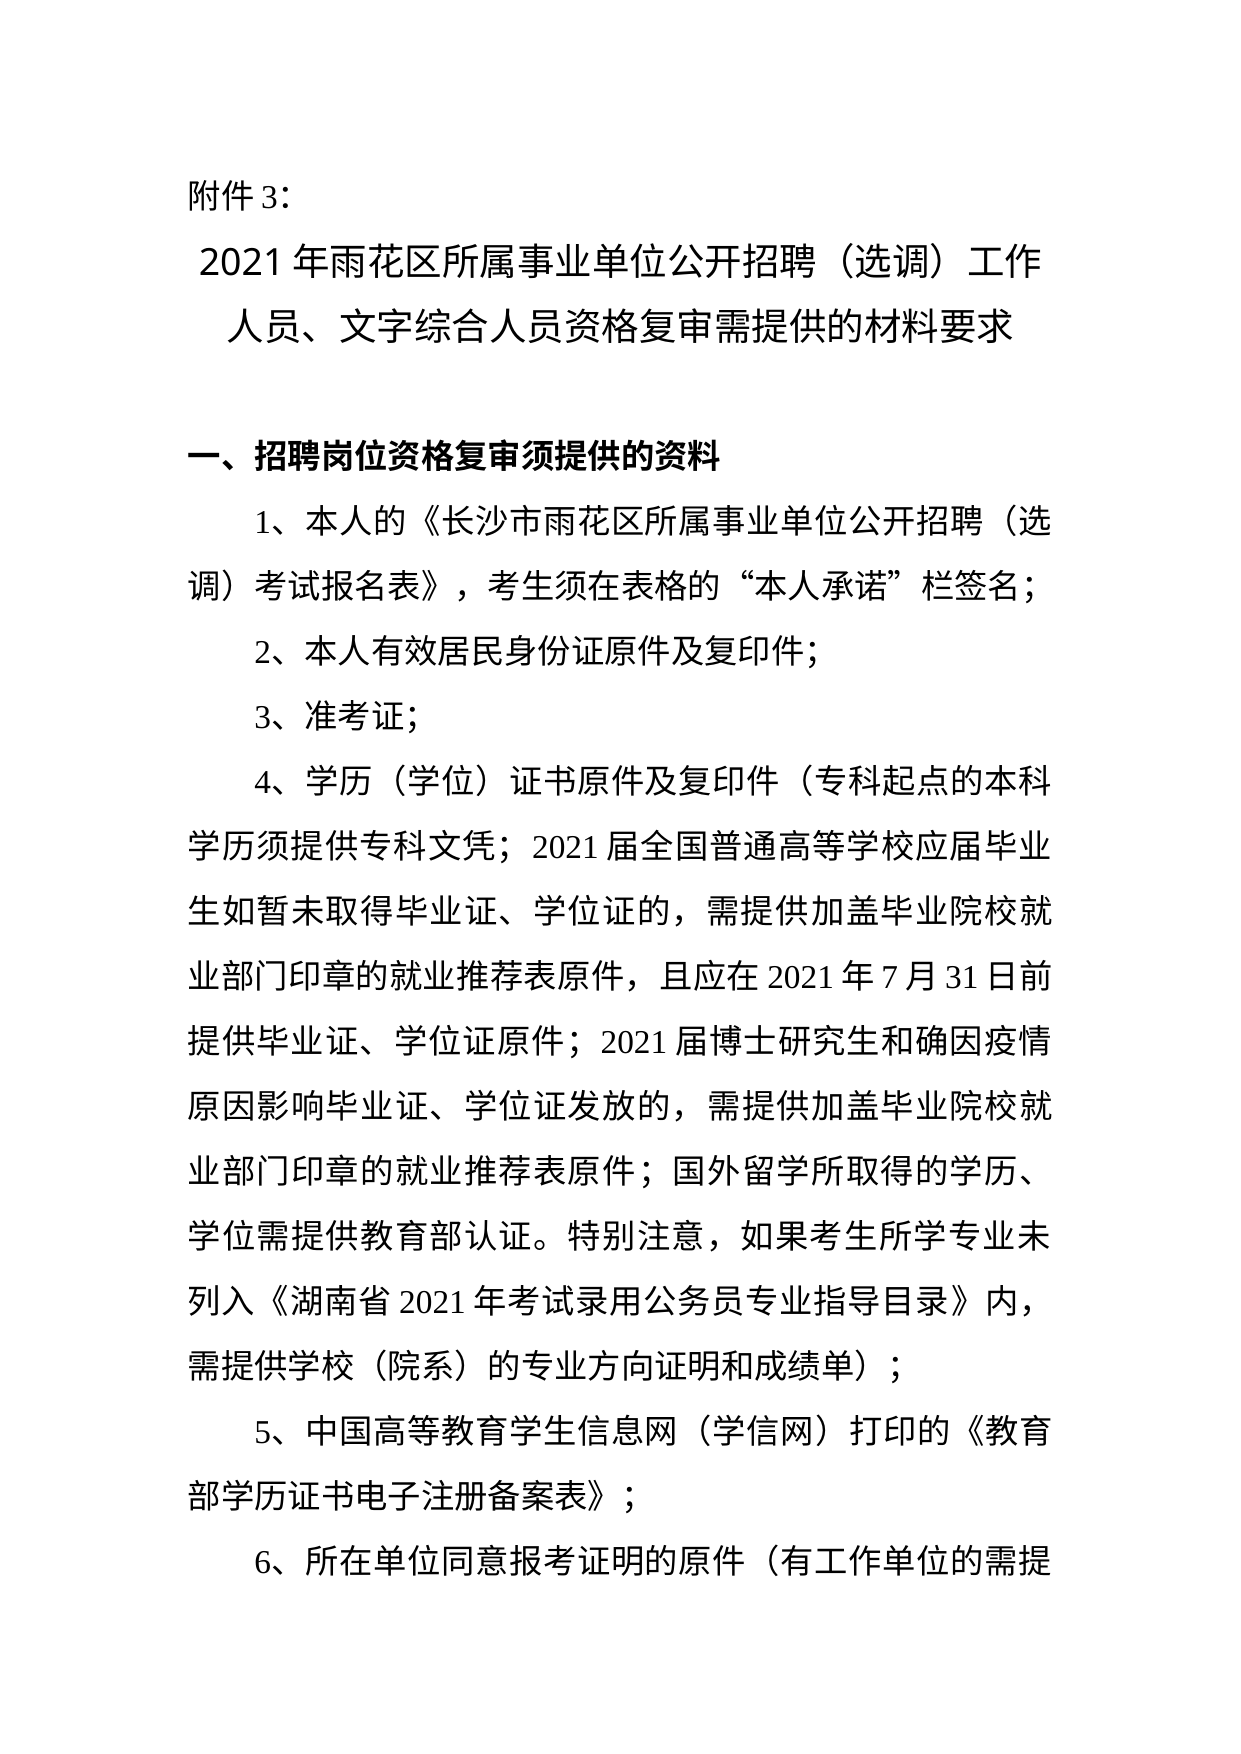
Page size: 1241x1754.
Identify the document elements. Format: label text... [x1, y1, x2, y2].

text 3、准考证； [187, 682, 1053, 747]
text 1、本人的《长沙市雨花区所属事业单位公开招聘（选调）考试报名表》，考生须在表格的“本人承诺”栏签名； [187, 487, 1053, 617]
text 2021年雨花区所属事业单位公开招聘（选调）工作人员、文字综合人员资格复审需提供的材料要求 [187, 227, 1053, 357]
text 2、本人有效居民身份证原件及复印件； [187, 617, 1053, 682]
text 附件3： [187, 162, 1053, 227]
text 一、招聘岗位资格复审须提供的资料 [187, 422, 1053, 487]
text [187, 1527, 1053, 1592]
text 4、学历（学位）证书原件及复印件（专科起点的本科学历须提供专科文凭；2021届全国普通高等学校应届毕业生如暂未取得毕业证、学位证的，需提供加盖毕业院校就业部门印章的就业推荐表原件，且应在2021年7月31日前提供毕业证、学位证原件；2021届博士研究生和确因疫情原因影响毕业证、学位证发放的，需提供加盖毕业院校就业部门印章的就业推荐表原件；国外留学所取得的学历、学位需提供教育部认证。特别注意，如果考生所学专业未列入《湖南省2021年考试录用公务员专业指导目录》内，需提供学校（院系）的专业方向证明和成绩单）； [187, 747, 1053, 1397]
text 5、中国高等教育学生信息网（学信网）打印的《教育部学历证书电子注册备案表》； [187, 1397, 1053, 1527]
